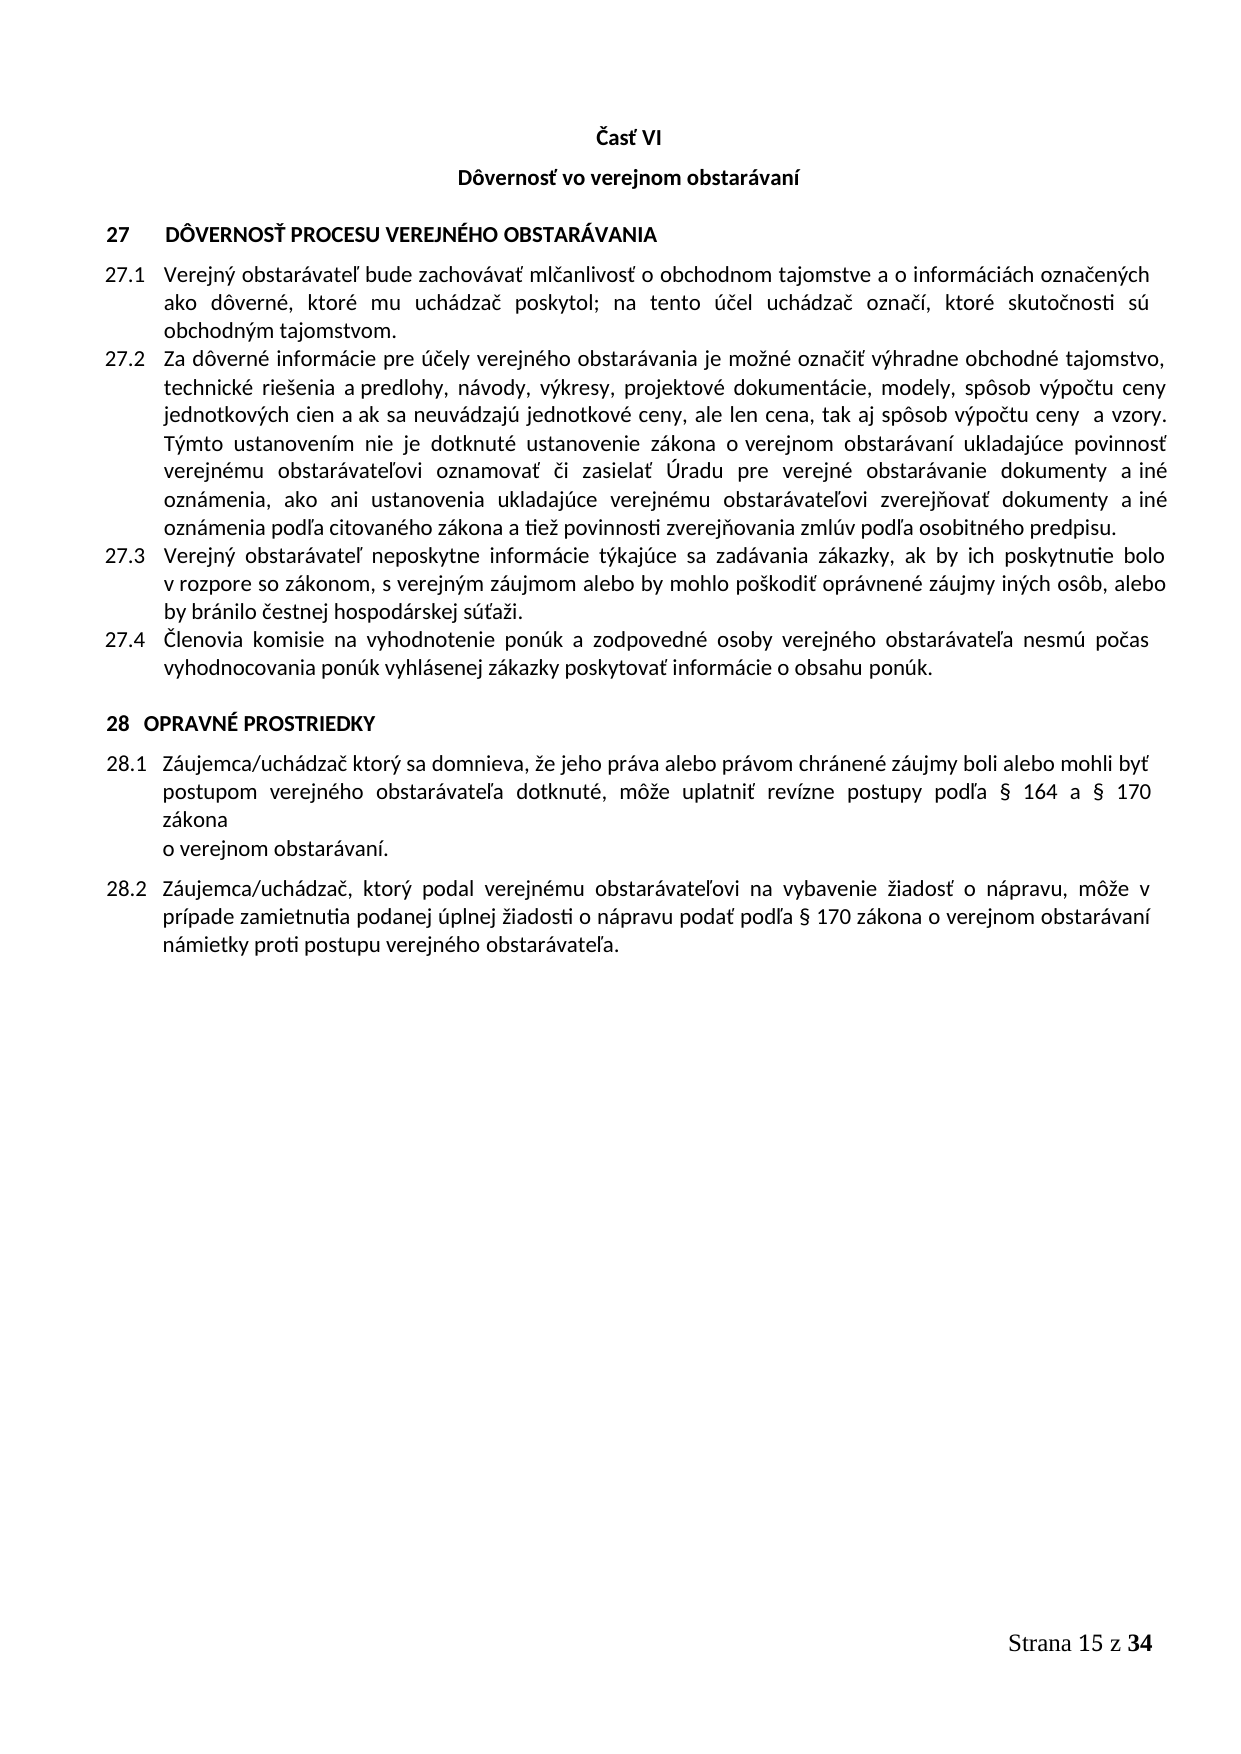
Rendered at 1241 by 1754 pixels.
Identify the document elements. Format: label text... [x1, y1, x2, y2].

subtitle Dôvernosť vo verejnom obstarávaní [209, 163, 1048, 191]
list Verejný obstarávateľ neposkytne informácie týkajúce sa zadávania zákazky, ak by ich poskytnutie bolo v rozpore so zákonom, s verejným záujmom alebo by mohlo poškodiť oprávnené záujmy iných osôb, alebo by bránilo čestnej hospodárskej súťaži. [104, 541, 1167, 625]
text Časť VI [209, 123, 1049, 151]
list OPRAVNÉ PROSTRIEDKY [106, 709, 1167, 737]
list Za dôverné informácie pre účely verejného obstarávania je možné označiť výhradne obchodné tajomstvo, technické riešenia a predlohy, návody, výkresy, projektové dokumentácie, modely, spôsob výpočtu ceny jednotkových cien a ak sa neuvádzajú jednotkové ceny, ale len cena, tak aj spôsob výpočtu ceny a vzory. Týmto ustanovením nie je dotknuté ustanovenie zákona o verejnom obstarávaní ukladajúce povinnosť verejnému obstarávateľovi oznamovať či zasielať Úradu pre verejné obstarávanie dokumenty a iné oznámenia, ako ani ustanovenia ukladajúce verejnému obstarávateľovi zverejňovať dokumenty a iné oznámenia podľa citovaného zákona a tiež povinnosti zverejňovania zmlúv podľa osobitného predpisu. [104, 344, 1167, 541]
list Záujemca/uchádzač, ktorý podal verejnému obstarávateľovi na vybavenie žiadosť o nápravu, môže v prípade zamietnutia podanej úplnej žiadosti o nápravu podať podľa § 170 zákona o verejnom obstarávaní námietky proti postupu verejného obstarávateľa. [106, 874, 1152, 958]
list DÔVERNOSŤ PROCESU VEREJNÉHO OBSTARÁVANIA [106, 220, 1167, 248]
list Záujemca/uchádzač ktorý sa domnieva, že jeho práva alebo právom chránené záujmy boli alebo mohli byť postupom verejného obstarávateľa dotknuté, môže uplatniť revízne postupy podľa § 164 a § 170 zákona [106, 749, 1151, 833]
list Verejný obstarávateľ bude zachovávať mlčanlivosť o obchodnom tajomstve a o informáciách označených ako dôverné, ktoré mu uchádzač poskytol; na tento účel uchádzač označí, ktoré skutočnosti sú obchodným tajomstvom. [104, 261, 1152, 344]
list Členovia komisie na vyhodnotenie ponúk a zodpovedné osoby verejného obstarávateľa nesmú počas vyhodnocovania ponúk vyhlásenej zákazky poskytovať informácie o obsahu ponúk. [104, 625, 1151, 681]
text o verejnom obstarávaní. [162, 834, 1167, 862]
